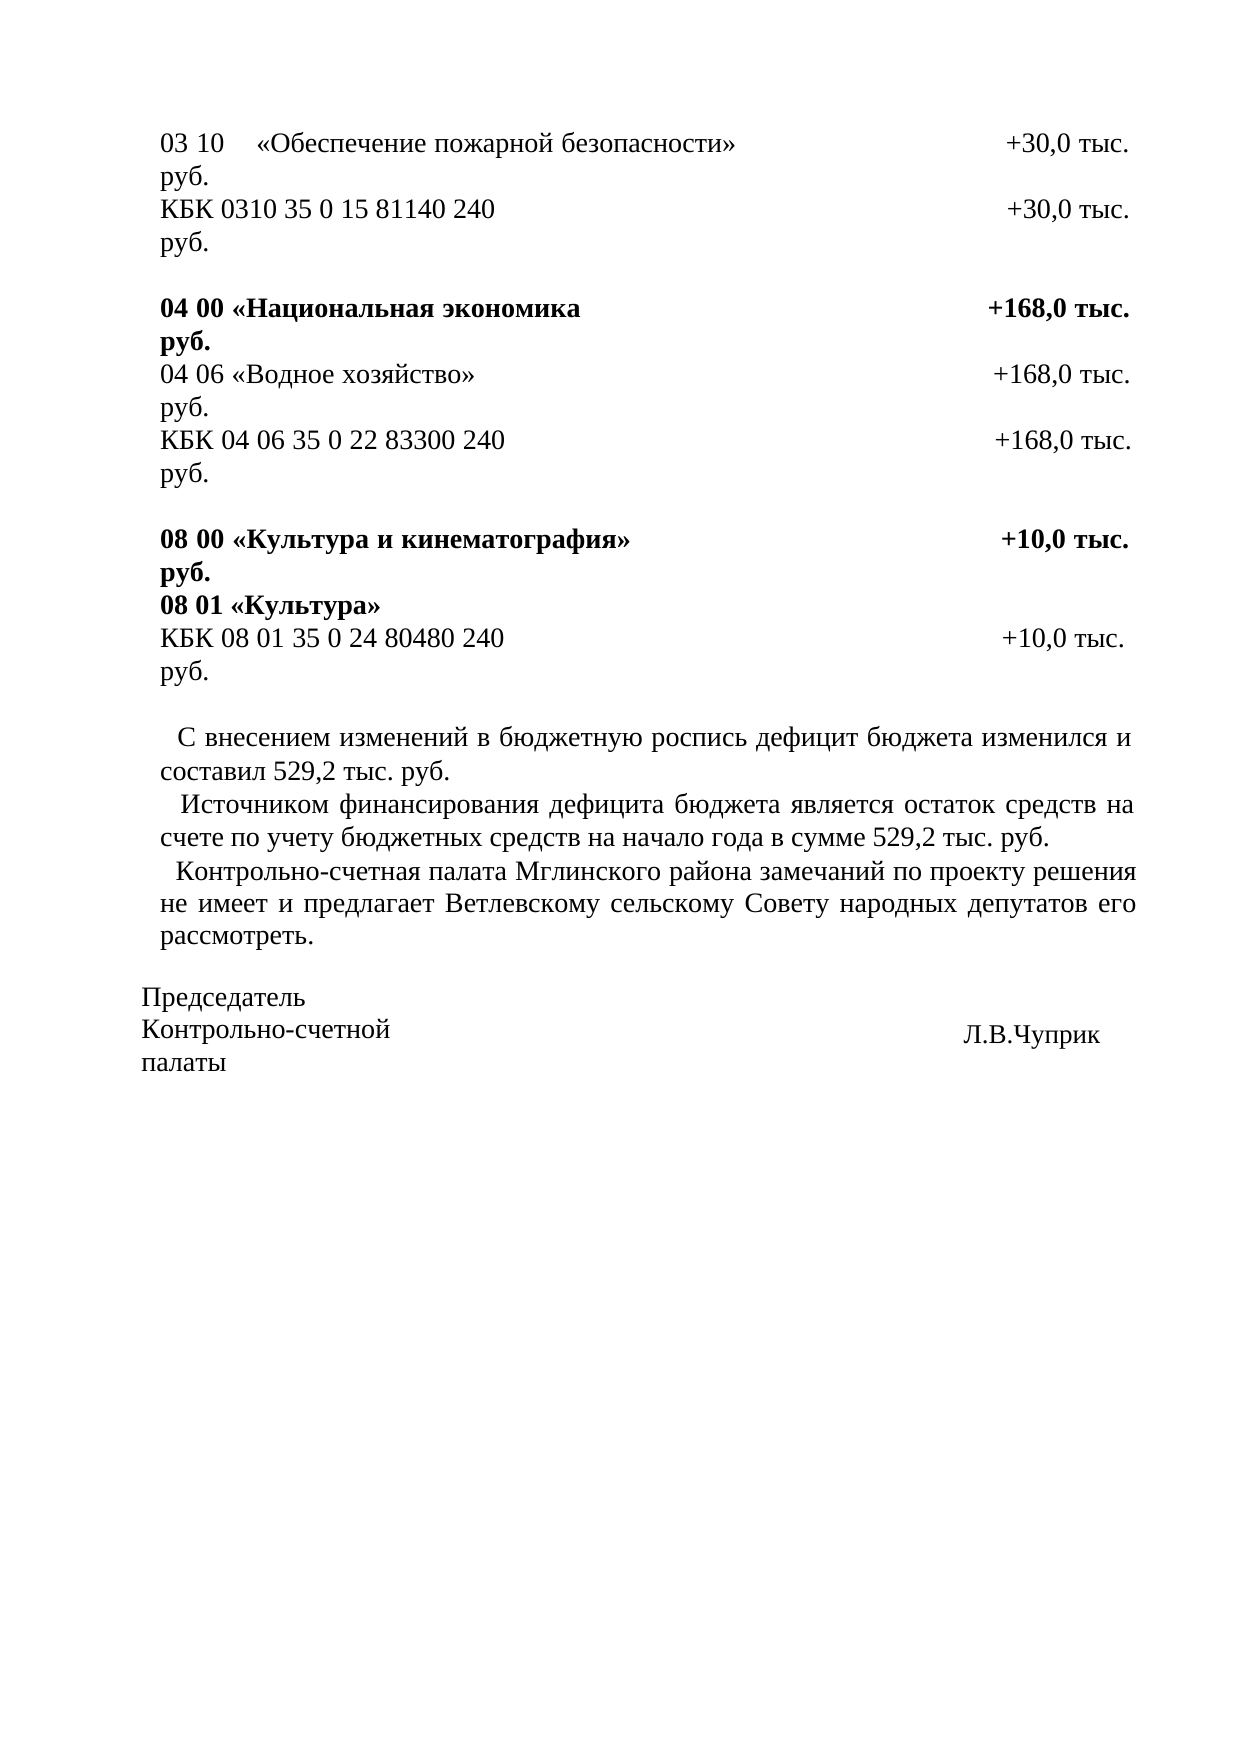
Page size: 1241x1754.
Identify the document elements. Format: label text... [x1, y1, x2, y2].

text 08 01 «Культура» [160, 588, 1134, 621]
text Источником финансирования дефицита бюджета является остаток средств на счете по учету бюджетных средств на начало года в сумме 529,2 тыс. руб. [160, 787, 1136, 854]
text КБК 0310 35 0 15 81140 240 +30,0 тыс. руб. [160, 192, 1134, 258]
text Л.В.Чуприк [801, 1018, 1151, 1049]
text Председатель Контрольно-счетной палаты [141, 980, 482, 1077]
text Контрольно-счетная палата Мглинского района замечаний по проекту решения не имеет и предлагает Ветлевскому сельскому Совету народных депутатов его рассмотреть. [160, 854, 1138, 951]
text 04 06 «Водное хозяйство» +168,0 тыс. руб. [160, 357, 1134, 423]
text С внесением изменений в бюджетную роспись дефицит бюджета изменился и составил 529,2 тыс. руб. [160, 721, 1134, 787]
text 04 00 «Национальная экономика +168,0 тыс. руб. [160, 291, 1134, 357]
text КБК 04 06 35 0 22 83300 240 +168,0 тыс. руб. [160, 423, 1134, 489]
text 08 00 «Культура и кинематография» +10,0 тыс. руб. [160, 522, 1134, 588]
text КБК 08 01 35 0 24 80480 240 +10,0 тыс. руб. [160, 621, 1134, 687]
text 03 10 «Обеспечение пожарной безопасности» +30,0 тыс. руб. [160, 126, 1134, 192]
